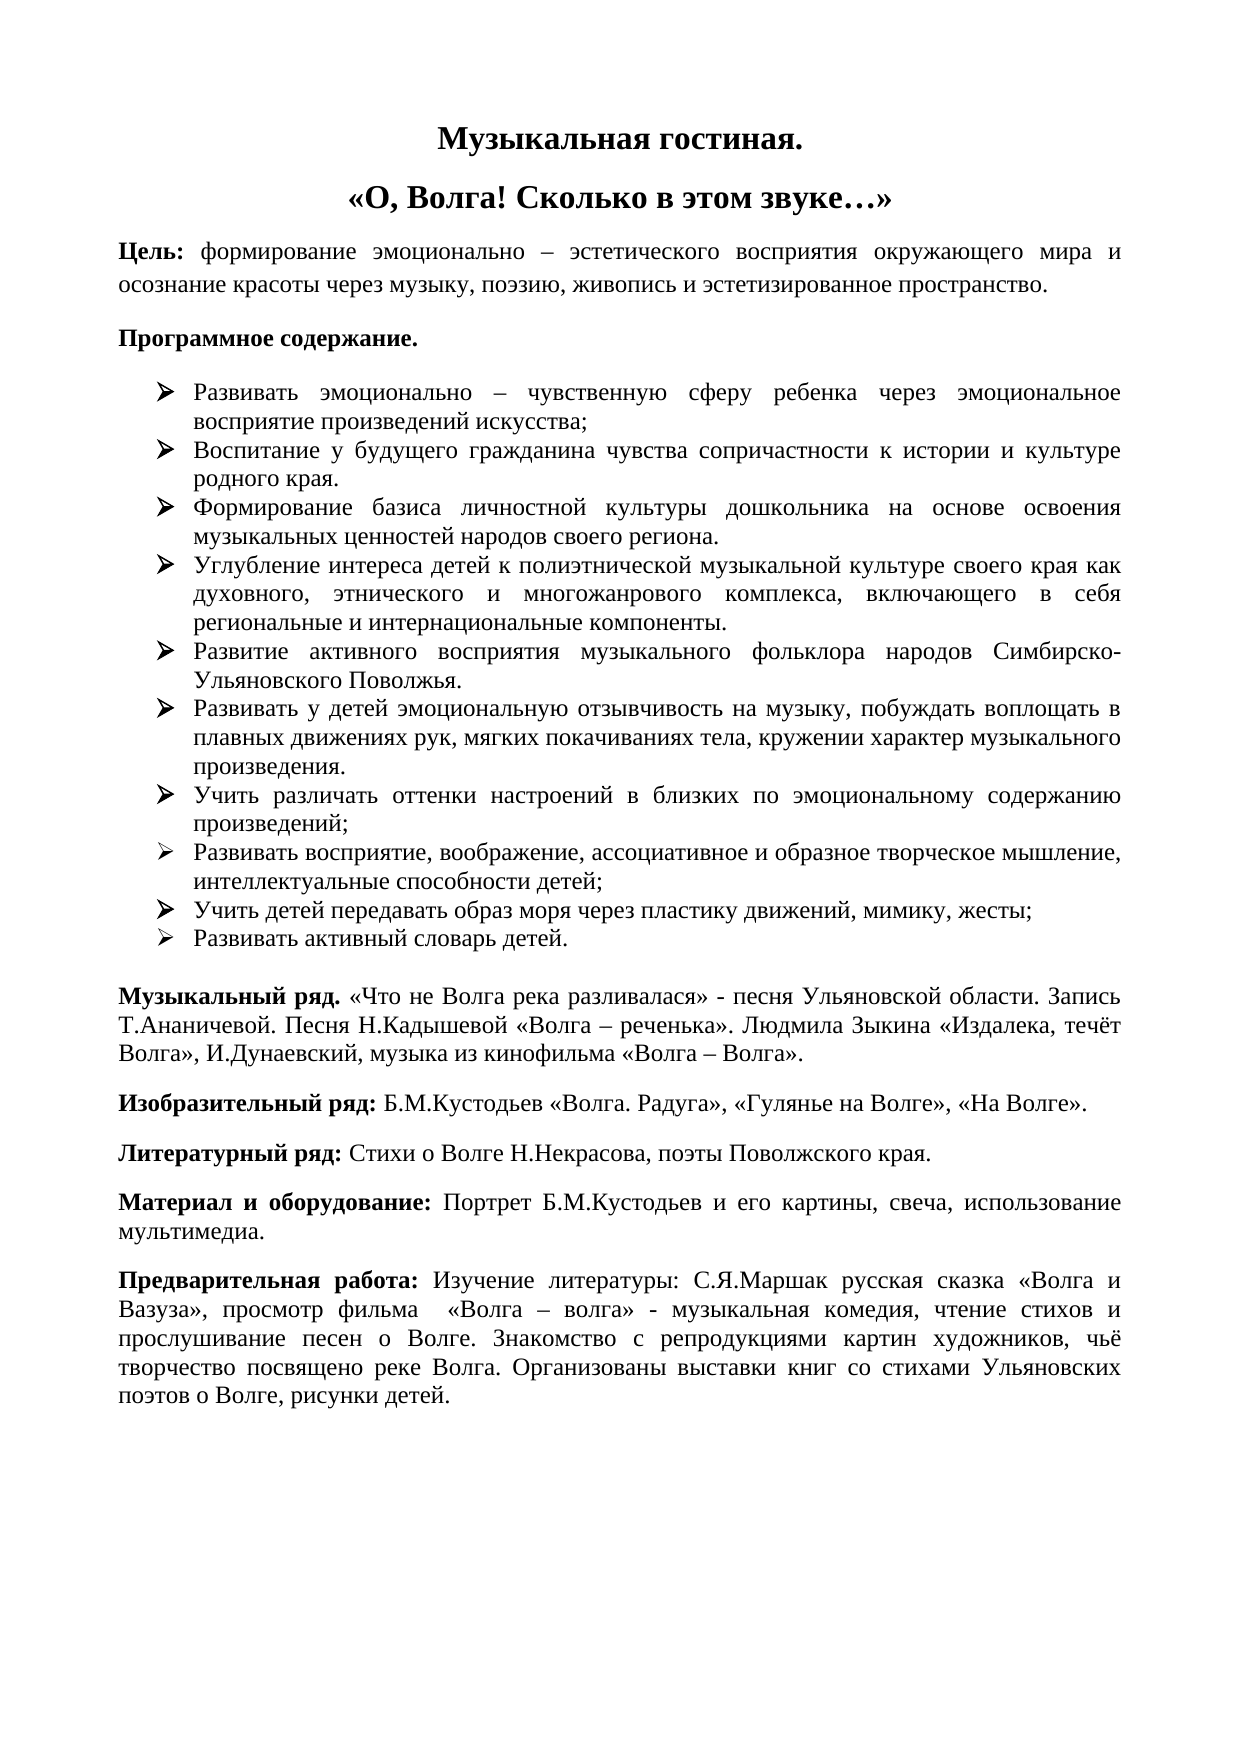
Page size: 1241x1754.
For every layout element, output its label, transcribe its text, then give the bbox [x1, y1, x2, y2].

list Развивать восприятие, воображение, ассоциативное и образное творческое мышление, интеллектуальные способности детей; [156, 837, 1122, 895]
list Формирование базиса личностной культуры дошкольника на основе освоения музыкальных ценностей народов своего региона. [156, 492, 1122, 550]
text Предварительная работа: Изучение литературы: С.Я.Маршак русская сказка «Волга и Вазуза», просмотр фильма «Волга – волга» - музыкальная комедия, чтение стихов и прослушивание песен о Волге. Знакомство с репродукциями картин художников, чьё творчество посвящено реке Волга. Организованы выставки книг со стихами Ульяновских поэтов о Волге, рисунки детей. [118, 1266, 1122, 1409]
list Учить различать оттенки настроений в близких по эмоциональному содержанию произведений; [156, 780, 1122, 837]
text Изобразительный ряд: Б.М.Кустодьев «Волга. Радуга», «Гулянье на Волге», «На Волге». [118, 1088, 1122, 1117]
list Развивать у детей эмоциональную отзывчивость на музыку, побуждать воплощать в плавных движениях рук, мягких покачиваниях тела, кружении характер музыкального произведения. [156, 693, 1122, 780]
list Развивать эмоционально – чувственную сферу ребенка через эмоциональное восприятие произведений искусства; [156, 377, 1122, 435]
text Музыкальная гостиная. [118, 118, 1122, 156]
list Учить детей передавать образ моря через пластику движений, мимику, жесты; [156, 895, 1122, 923]
text Цель: формирование эмоционально – эстетического восприятия окружающего мира и осознание красоты через музыку, поэзию, живопись и эстетизированное пространство. [118, 236, 1122, 298]
text «О, Волга! Сколько в этом звуке…» [118, 177, 1122, 216]
text Программное содержание. [118, 323, 1122, 352]
list Воспитание у будущего гражданина чувства сопричастности к истории и культуре родного края. [156, 435, 1122, 492]
text Литературный ряд: Стихи о Волге Н.Некрасова, поэты Поволжского края. [118, 1138, 1122, 1166]
text Материал и оборудование: Портрет Б.М.Кустодьев и его картины, свеча, использование мультимедиа. [118, 1187, 1122, 1245]
text Музыкальный ряд. «Что не Волга река разливалася» - песня Ульяновской области. Запись Т.Ананичевой. Песня Н.Кадышевой «Волга – реченька». Людмила Зыкина «Издалека, течёт Волга», И.Дунаевский, музыка из кинофильма «Волга – Волга». [118, 981, 1122, 1067]
list Развитие активного восприятия музыкального фольклора народов Симбирско-Ульяновского Поволжья. [156, 636, 1122, 693]
list Развивать активный словарь детей. [156, 923, 1122, 952]
list Углубление интереса детей к полиэтнической музыкальной культуре своего края как духовного, этнического и многожанрового комплекса, включающего в себя региональные и интернациональные компоненты. [156, 550, 1122, 636]
